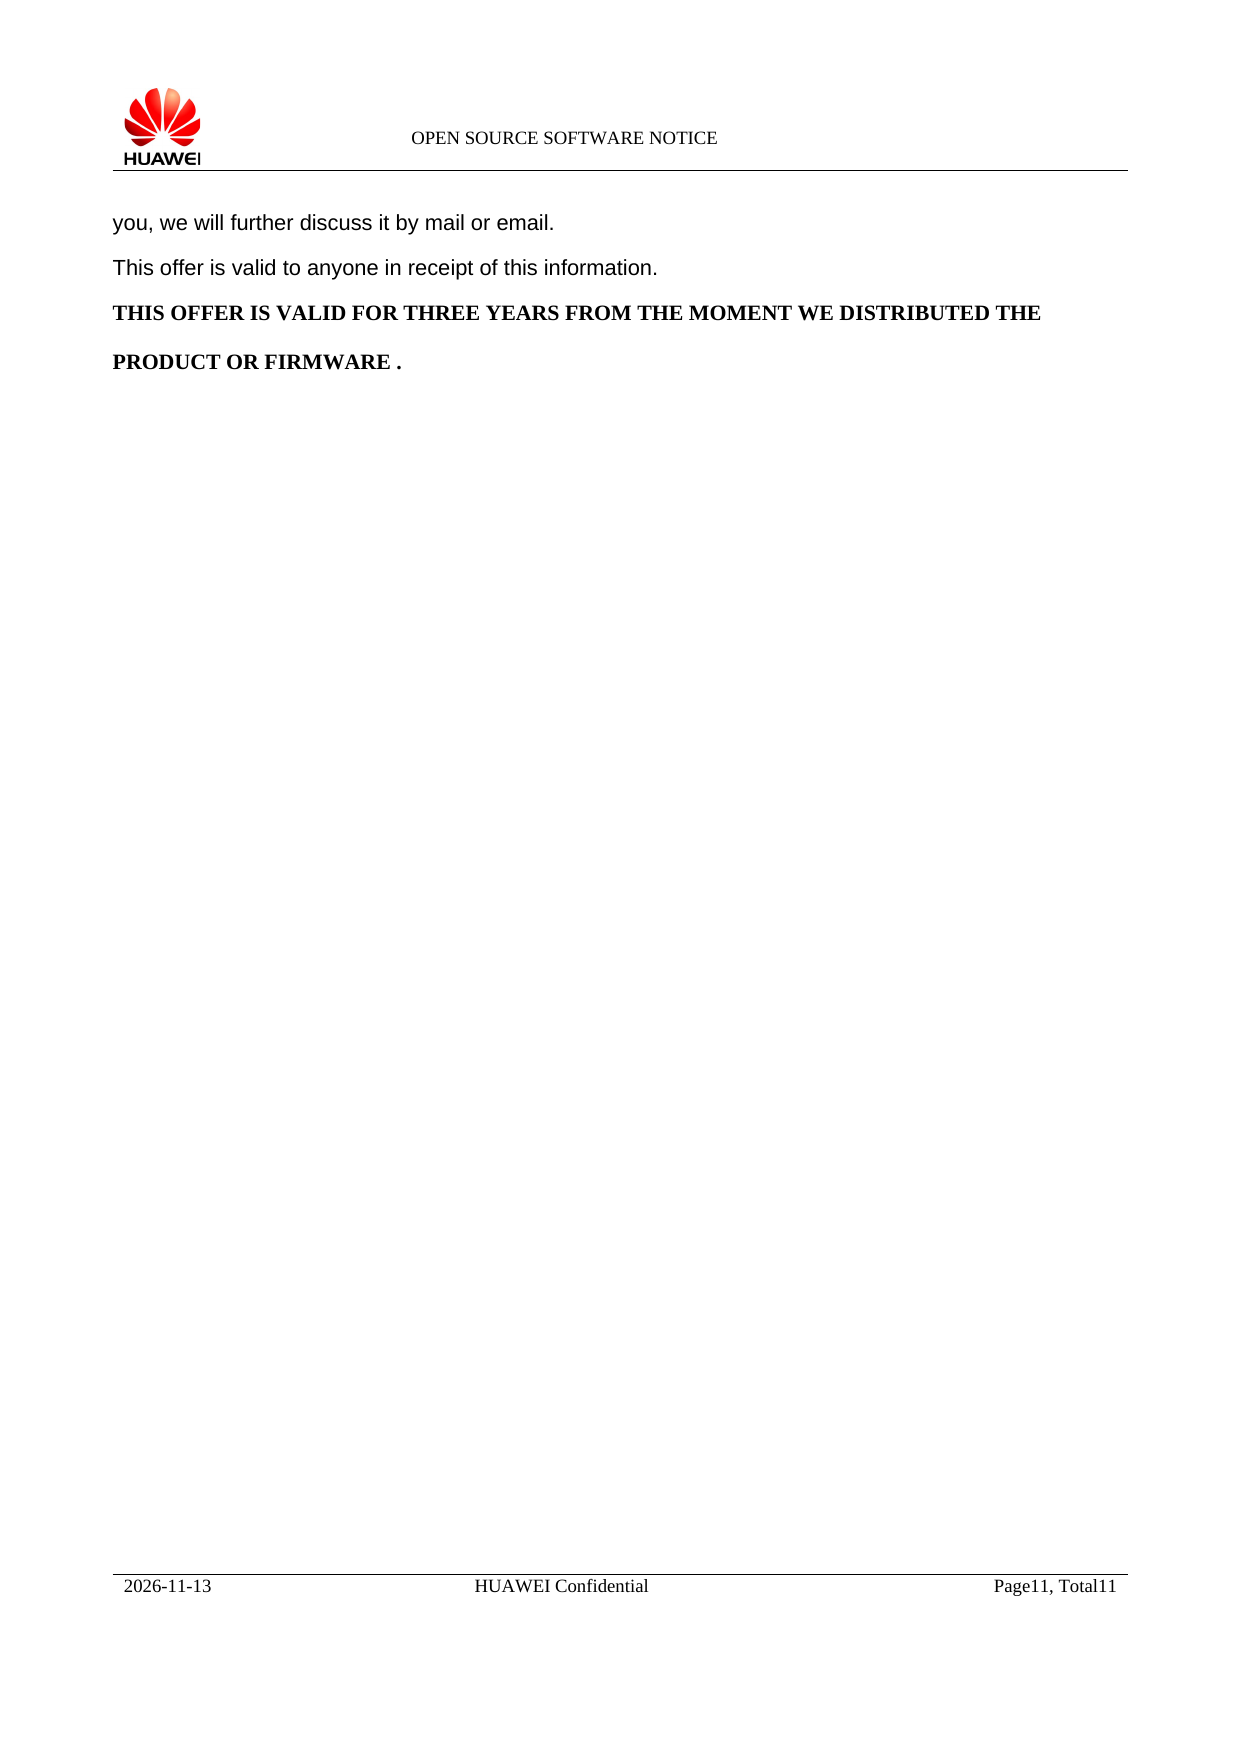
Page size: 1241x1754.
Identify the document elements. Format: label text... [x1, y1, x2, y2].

picture [124, 88, 201, 165]
text This offer is valid to anyone in receipt of this information. [112, 251, 1128, 284]
text This offer is valid for three years from the moment we distributed the product or firmware . [112, 297, 1128, 378]
